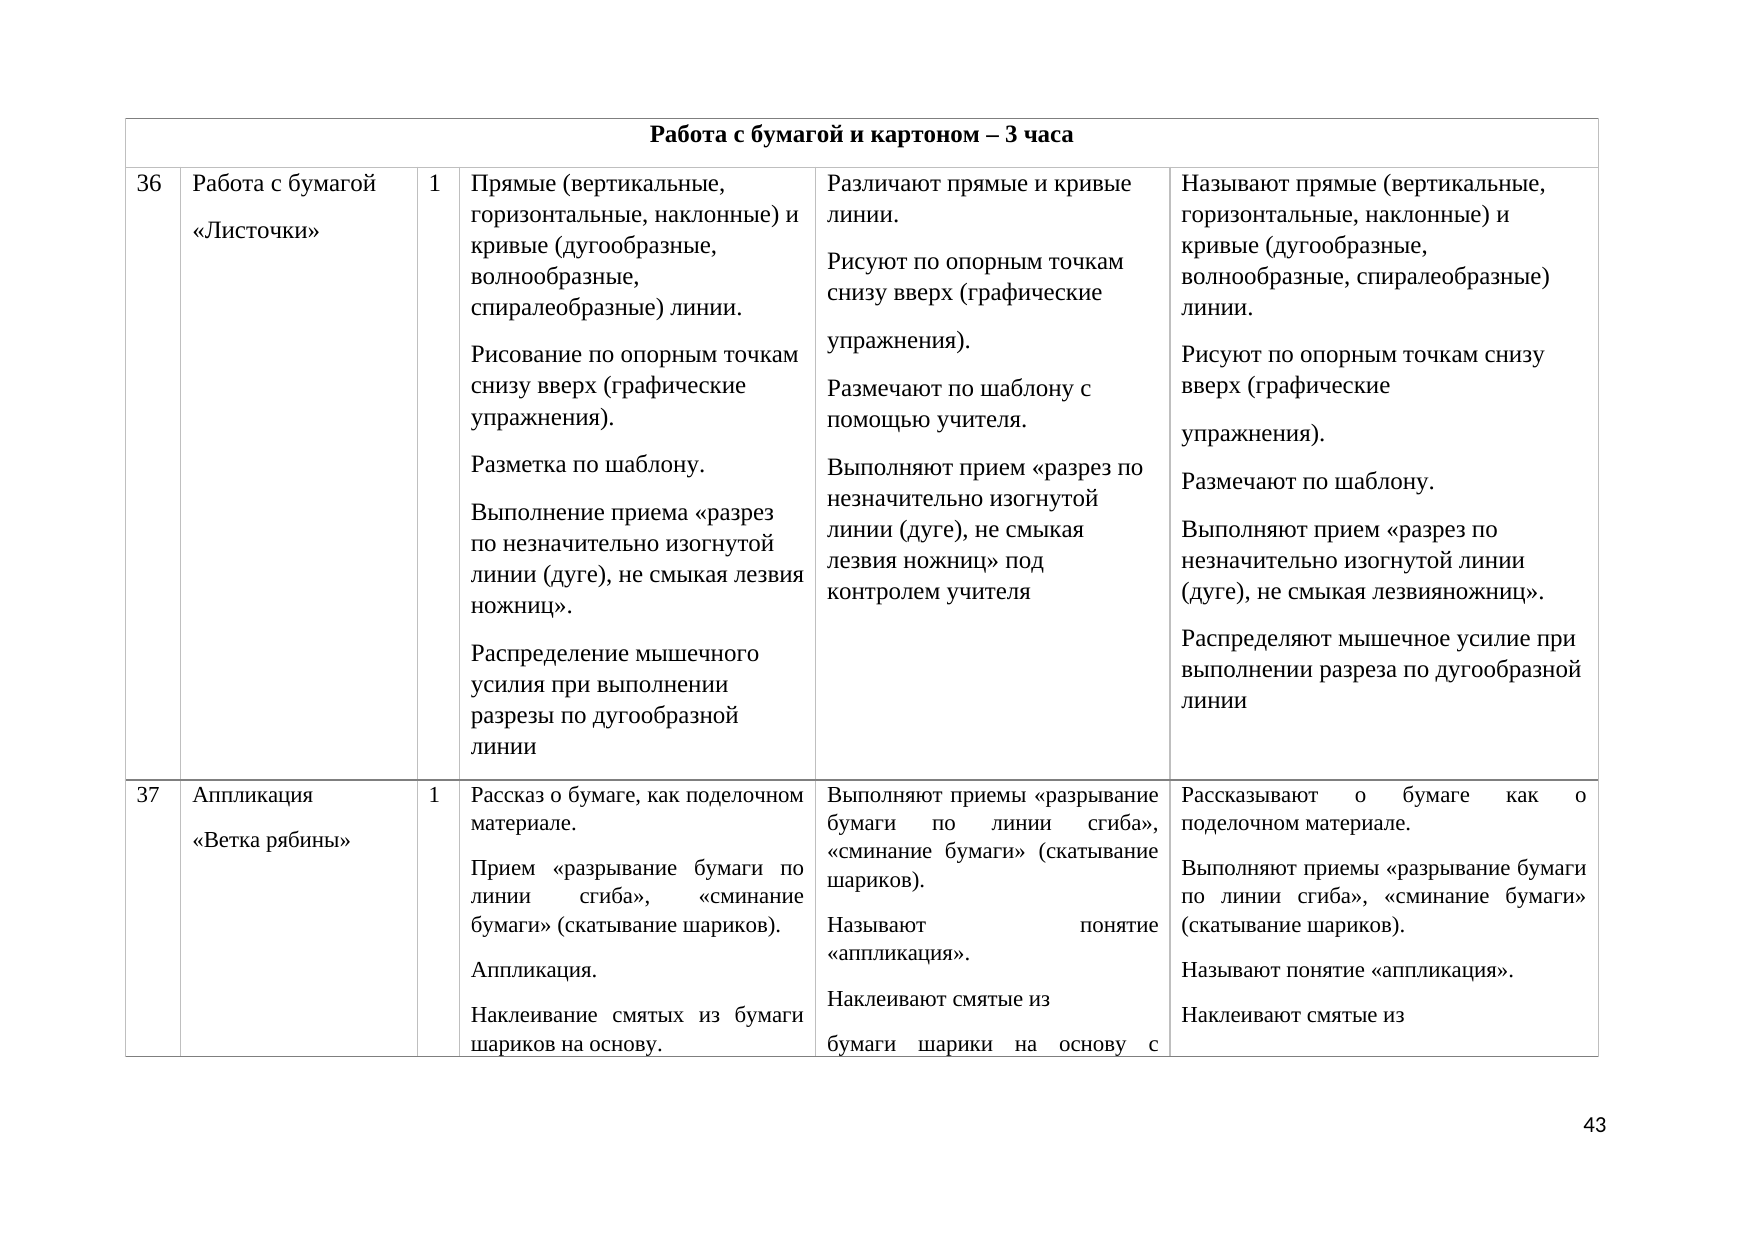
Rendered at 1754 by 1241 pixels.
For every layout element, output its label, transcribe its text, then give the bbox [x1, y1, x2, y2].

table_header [816, 781, 1169, 1056]
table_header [460, 781, 815, 1056]
table_header Работа с бумагой и картоном – 3 часа [126, 119, 1598, 167]
table_cell Различают прямые и кривые линии. Рисуют по опорным точкам снизу вверх (графические упражнения). Размечают по шаблону с помощью учителя. Выполняют прием «разрез по незначительно изогнутой линии (дуге), не смыкая лезвия ножниц» под контролем учителя [816, 168, 1169, 778]
table_cell 1 [418, 168, 459, 778]
table_cell Прямые (вертикальные, горизонтальные, наклонные) и кривые (дугообразные, волнообразные, спиралеобразные) линии. Рисование по опорным точкам снизу вверх (графические упражнения). Разметка по шаблону. Выполнение приема «разрез по незначительно изогнутой линии (дуге), не смыкая лезвия ножниц». Распределение мышечного усилия при выполнении разрезы по дугообразной линии [460, 168, 815, 778]
table_cell 36 [126, 168, 180, 778]
table_cell Называют прямые (вертикальные, горизонтальные, наклонные) и кривые (дугообразные, волнообразные, спиралеобразные) линии. Рисуют по опорным точкам снизу вверх (графические упражнения). Размечают по шаблону. Выполняют прием «разрез по незначительно изогнутой линии (дуге), не смыкая лезвияножниц». Распределяют мышечное усилие при выполнении разреза по дугообразной линии [1171, 168, 1598, 778]
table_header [181, 781, 417, 1056]
table_header 1 [418, 781, 459, 1056]
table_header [1171, 781, 1598, 1056]
table_header 37 [126, 781, 180, 1056]
table_cell Работа с бумагой «Листочки» [181, 168, 417, 778]
